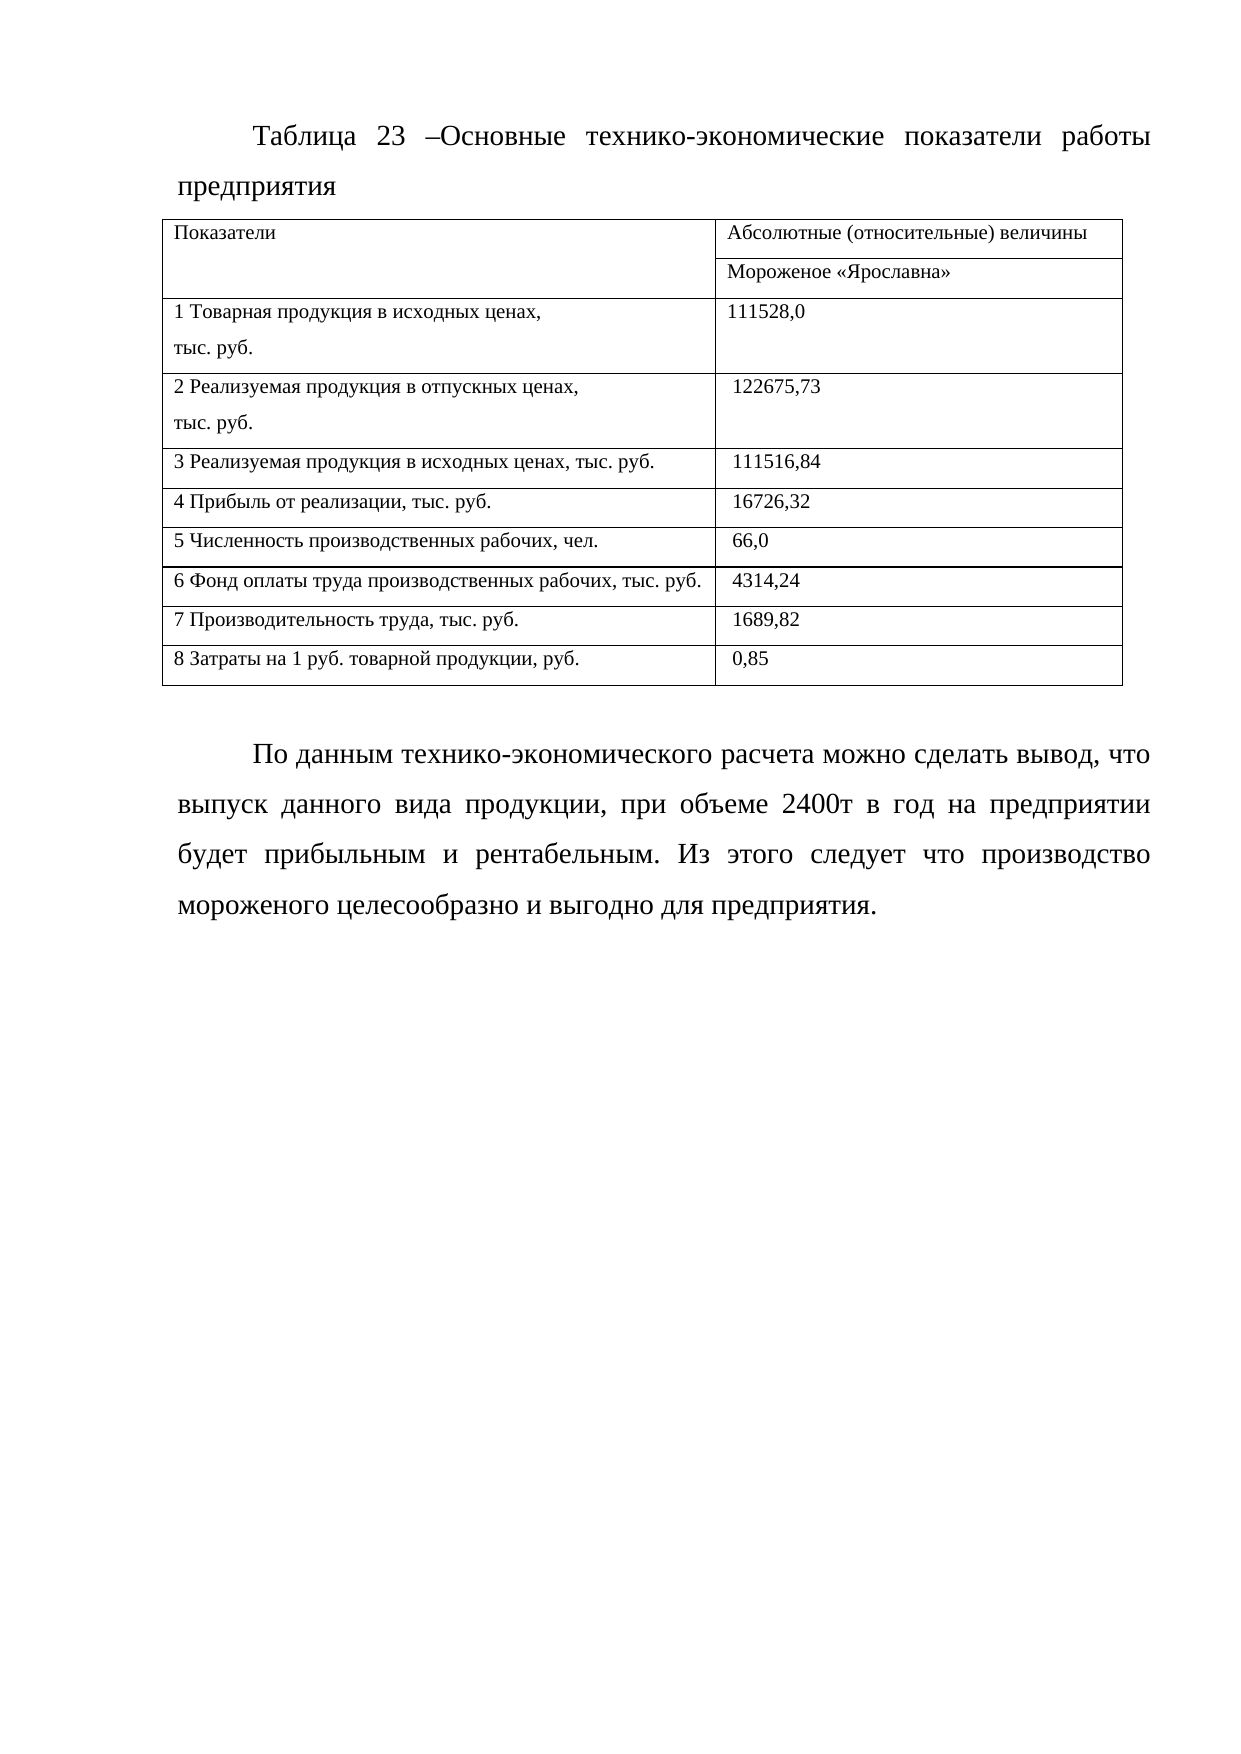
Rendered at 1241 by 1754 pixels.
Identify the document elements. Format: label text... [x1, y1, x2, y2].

table_header Показатели [163, 220, 715, 297]
table_cell 111528,0 [716, 299, 1122, 373]
table_cell 4 Прибыль от реализации, тыс. руб. [163, 489, 715, 527]
table_cell 3 Реализуемая продукция в исходных ценах, тыс. руб. [163, 449, 715, 488]
table_cell 66,0 [716, 528, 1122, 566]
table_cell 0,85 [716, 646, 1122, 684]
table_header Абсолютные (относительные) величины [716, 220, 1122, 258]
text По данным технико-экономического расчета можно сделать вывод, что выпуск данного вида продукции, при объеме 2400т в год на предприятии будет прибыльным и рентабельным. Из этого следует что производство мороженого целесообразно и выгодно для предприятия. [177, 736, 1152, 920]
table_cell 6 Фонд оплаты труда производственных рабочих, тыс. руб. [163, 568, 715, 606]
table_cell 2 Реализуемая продукция в отпускных ценах, тыс. руб. [163, 374, 715, 448]
table_cell Мороженое «Ярославна» [716, 259, 1122, 297]
text Таблица 23 –Основные технико-экономические показатели работы предприятия [177, 118, 1152, 202]
table_cell 1 Товарная продукция в исходных ценах, тыс. руб. [163, 299, 715, 373]
table_cell 1689,82 [716, 607, 1122, 645]
table_cell 8 Затраты на 1 руб. товарной продукции, руб. [163, 646, 715, 684]
table_cell 7 Производительность труда, тыс. руб. [163, 607, 715, 645]
table_cell 111516,84 [716, 449, 1122, 488]
table_cell 122675,73 [716, 374, 1122, 448]
table_cell 5 Численность производственных рабочих, чел. [163, 528, 715, 566]
table_cell 16726,32 [716, 489, 1122, 527]
table_cell 4314,24 [716, 568, 1122, 606]
